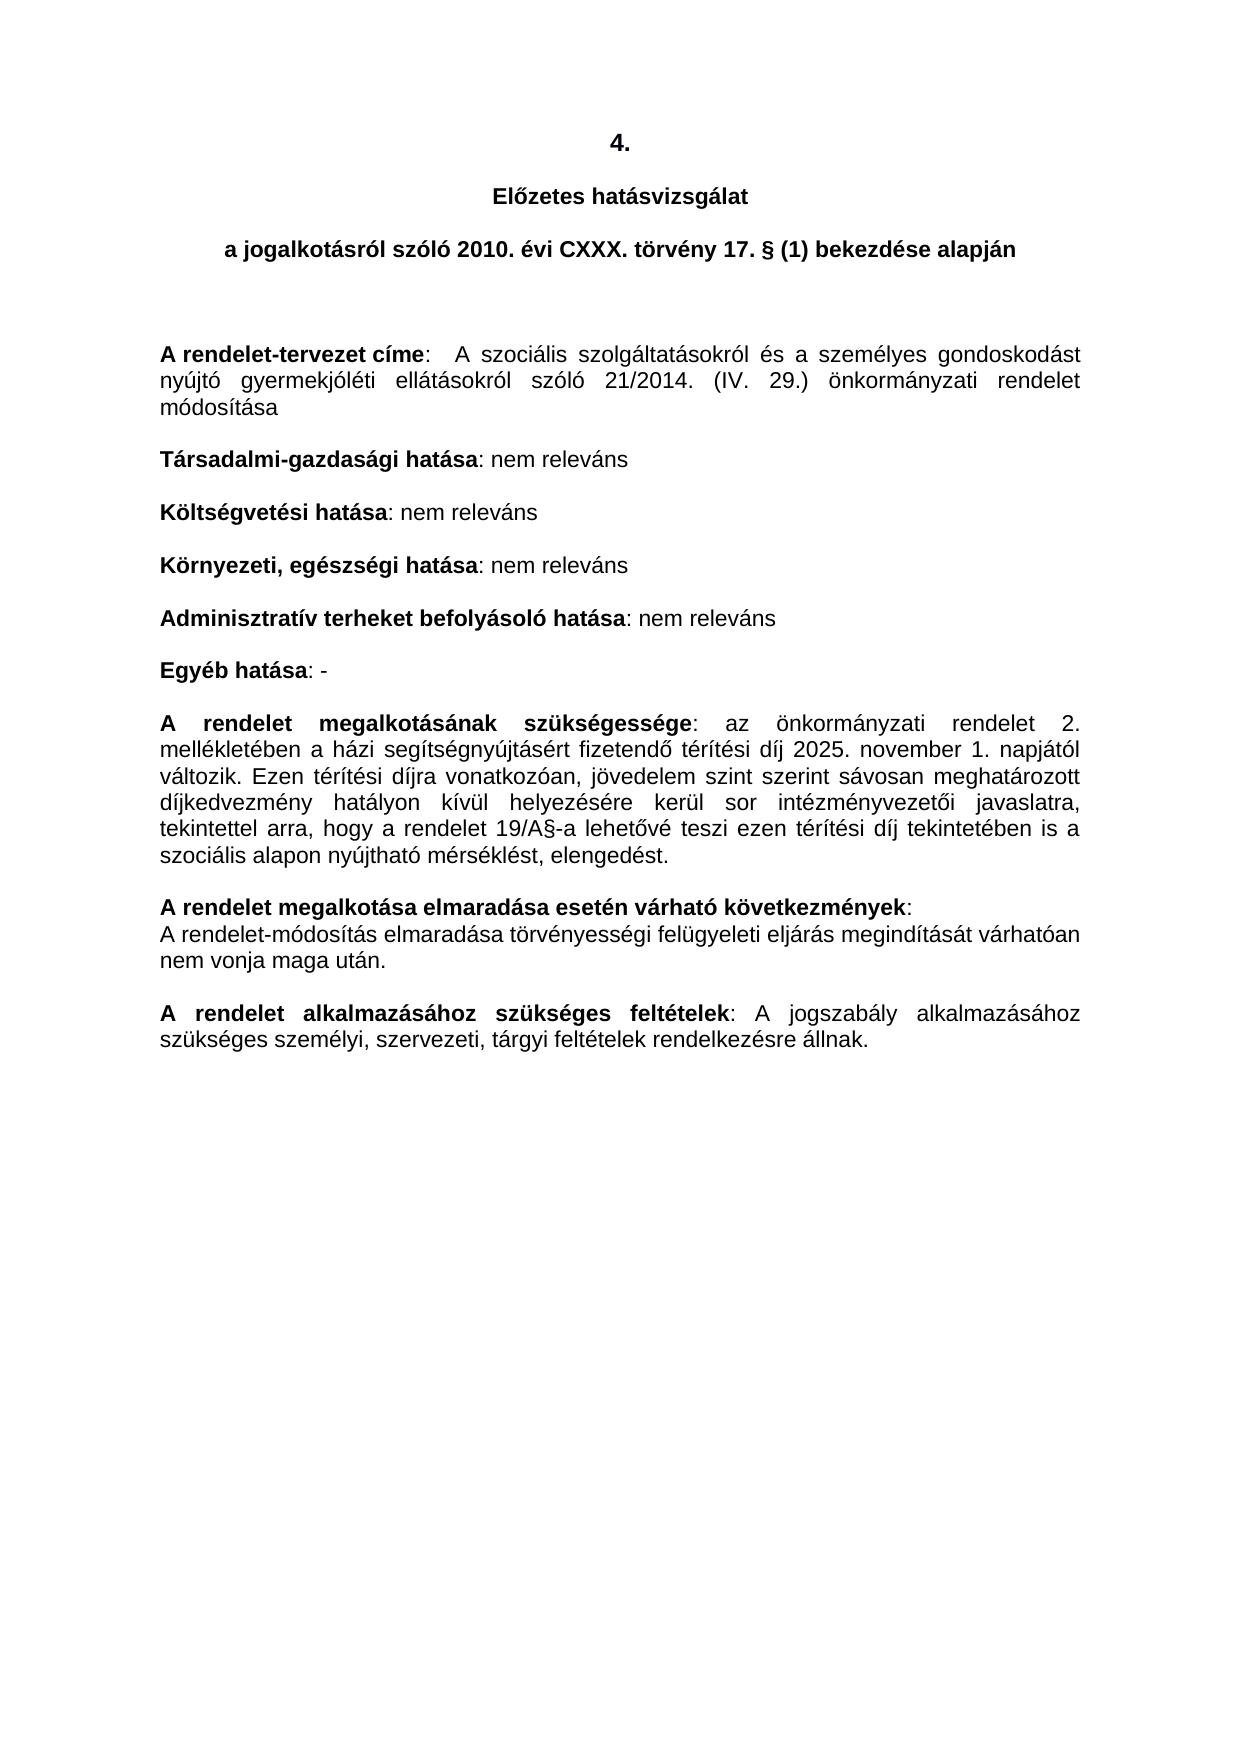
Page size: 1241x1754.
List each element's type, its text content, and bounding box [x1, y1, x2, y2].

text a jogalkotásról szóló 2010. évi CXXX. törvény 17. § (1) bekezdése alapján [159, 236, 1081, 262]
text 4. [159, 128, 1081, 156]
text A rendelet-módosítás elmaradása törvényességi felügyeleti eljárás megindítását várhatóan nem vonja maga után. [159, 921, 1081, 973]
text A rendelet megalkotásának szükségessége: az önkormányzati rendelet 2. mellékletében a házi segítségnyújtásért fizetendő térítési díj 2025. november 1. napjától változik. Ezen térítési díjra vonatkozóan, jövedelem szint szerint sávosan meghatározott díjkedvezmény hatályon kívül helyezésére kerül sor intézményvezetői javaslatra, tekintettel arra, hogy a rendelet 19/A§-a lehetővé teszi ezen térítési díj tekintetében is a szociális alapon nyújtható mérséklést, elengedést. [159, 710, 1081, 868]
text Környezeti, egészségi hatása: nem releváns [159, 552, 1081, 578]
text A rendelet alkalmazásához szükséges feltételek: A jogszabály alkalmazásához szükséges személyi, szervezeti, tárgyi feltételek rendelkezésre állnak. [159, 1000, 1081, 1052]
text Előzetes hatásvizsgálat [159, 183, 1081, 209]
text A rendelet-tervezet címe: A szociális szolgáltatásokról és a személyes gondoskodást nyújtó gyermekjóléti ellátásokról szóló 21/2014. (IV. 29.) önkormányzati rendelet módosítása [159, 341, 1081, 420]
text Költségvetési hatása: nem releváns [159, 499, 1081, 525]
text A rendelet megalkotása elmaradása esetén várható következmények: [159, 894, 1081, 921]
text Társadalmi-gazdasági hatása: nem releváns [159, 446, 1081, 473]
text Egyéb hatása: - [159, 657, 1081, 683]
text Adminisztratív terheket befolyásoló hatása: nem releváns [159, 604, 1081, 631]
